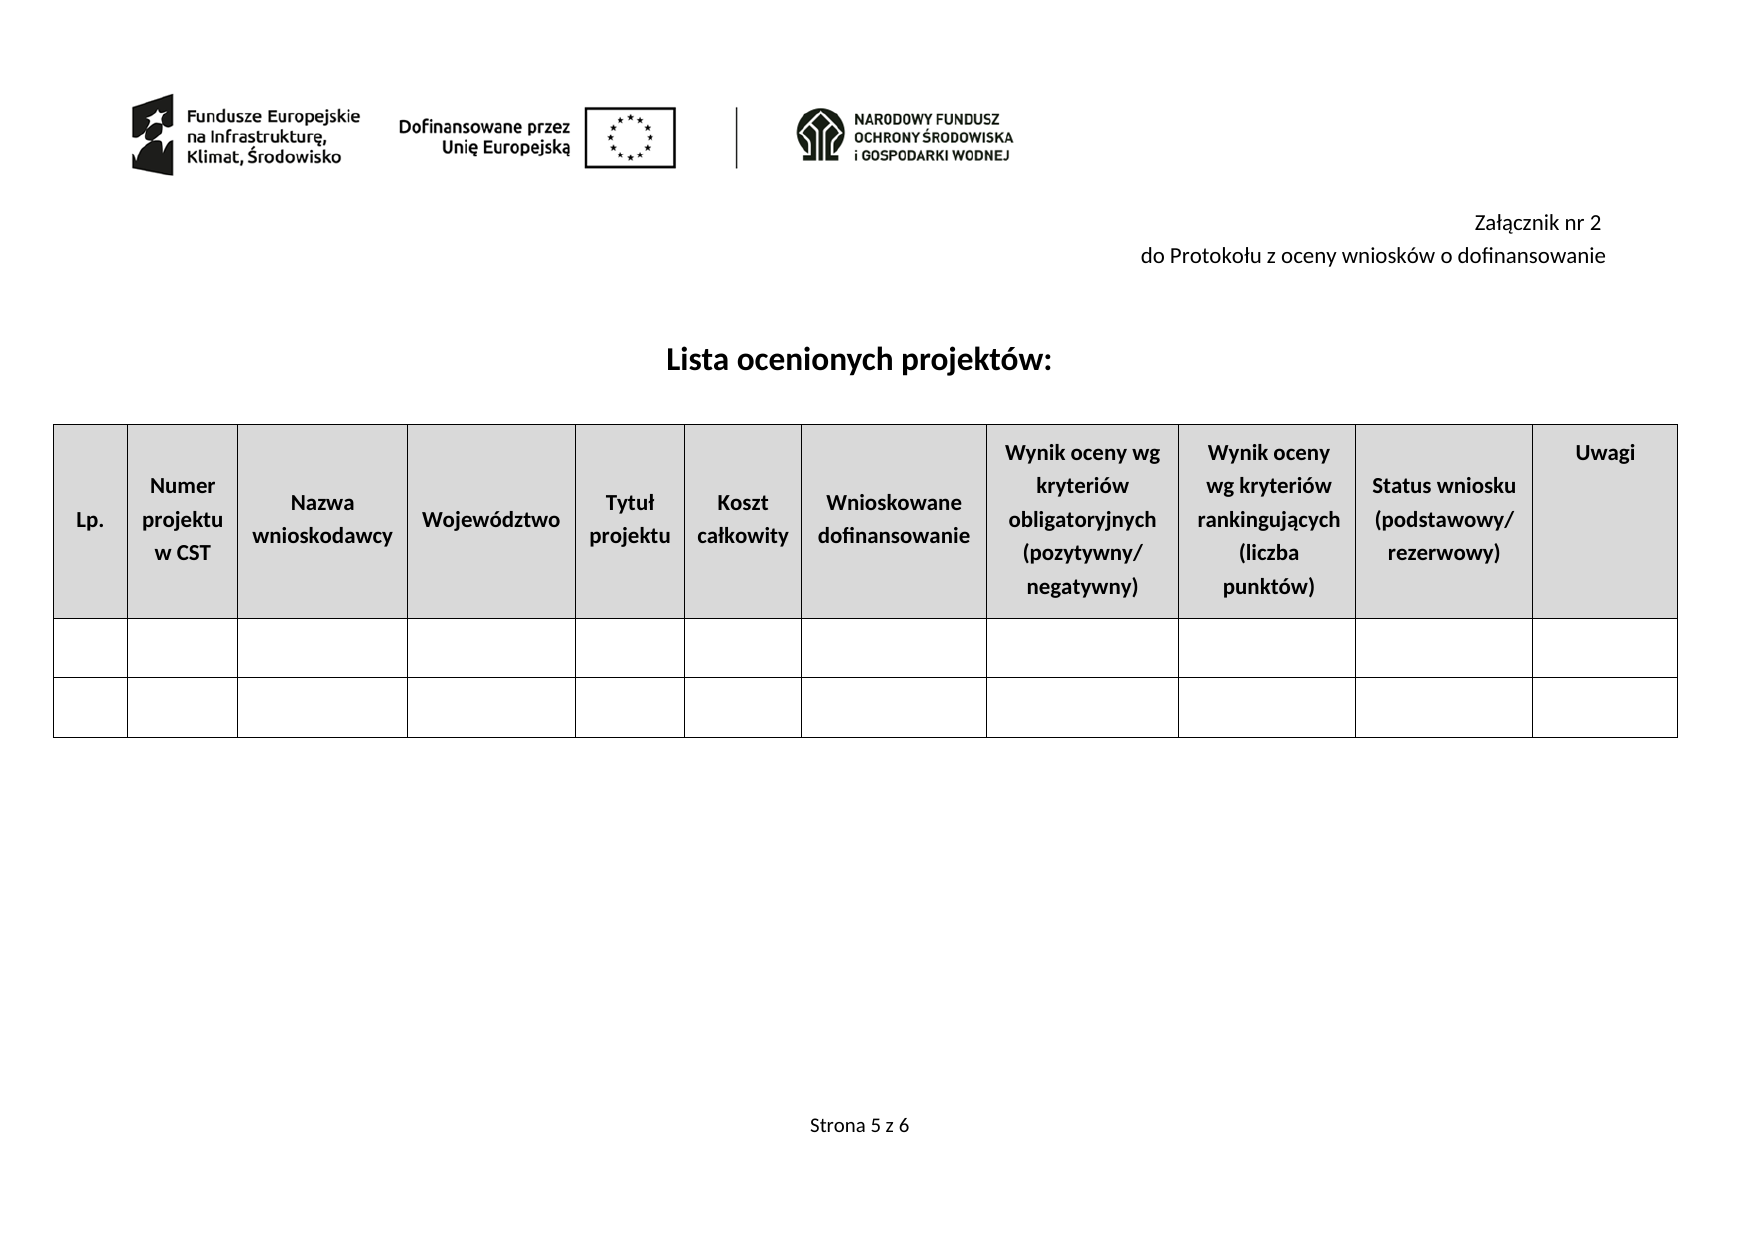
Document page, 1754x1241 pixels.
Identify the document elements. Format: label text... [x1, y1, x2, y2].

table_cell [802, 619, 986, 677]
table_header Wynik oceny wg kryteriów rankingujących (liczba punktów) [1179, 425, 1355, 618]
text Załącznik nr 2 do Protokołu z oceny wniosków o dofinansowanie [112, 208, 1606, 270]
table_header Województwo [408, 425, 575, 618]
table_header Numer projektu w CST [128, 425, 237, 618]
table_header Uwagi [1533, 425, 1677, 618]
table_cell [54, 678, 127, 737]
table_header Status wniosku (podstawowy/ rezerwowy) [1356, 425, 1532, 618]
table_cell [1179, 619, 1355, 677]
table_cell [54, 619, 127, 677]
table_cell [987, 678, 1178, 737]
table_header Wynik oceny wg kryteriów obligatoryjnych (pozytywny/ negatywny) [987, 425, 1178, 618]
table_cell [128, 678, 237, 737]
table_cell [987, 619, 1178, 677]
table_cell [408, 678, 575, 737]
table_cell [1533, 678, 1677, 737]
table_header Lp. [54, 425, 127, 618]
table_cell [408, 619, 575, 677]
table_header Nazwa wnioskodawcy [238, 425, 407, 618]
table_cell [1356, 619, 1532, 677]
table_header Wnioskowane dofinansowanie [802, 425, 986, 618]
table_header Koszt całkowity [685, 425, 801, 618]
table_cell [238, 678, 407, 737]
table_cell [238, 619, 407, 677]
picture [112, 73, 1057, 196]
table_cell [1533, 619, 1677, 677]
table_cell [1356, 678, 1532, 737]
table_cell [802, 678, 986, 737]
table_cell [1179, 678, 1355, 737]
table_cell [576, 678, 684, 737]
table_cell [576, 619, 684, 677]
title Lista ocenionych projektów: [112, 338, 1606, 378]
table_header Tytuł projektu [576, 425, 684, 618]
table_cell [685, 619, 801, 677]
table_cell [128, 619, 237, 677]
table_cell [685, 678, 801, 737]
